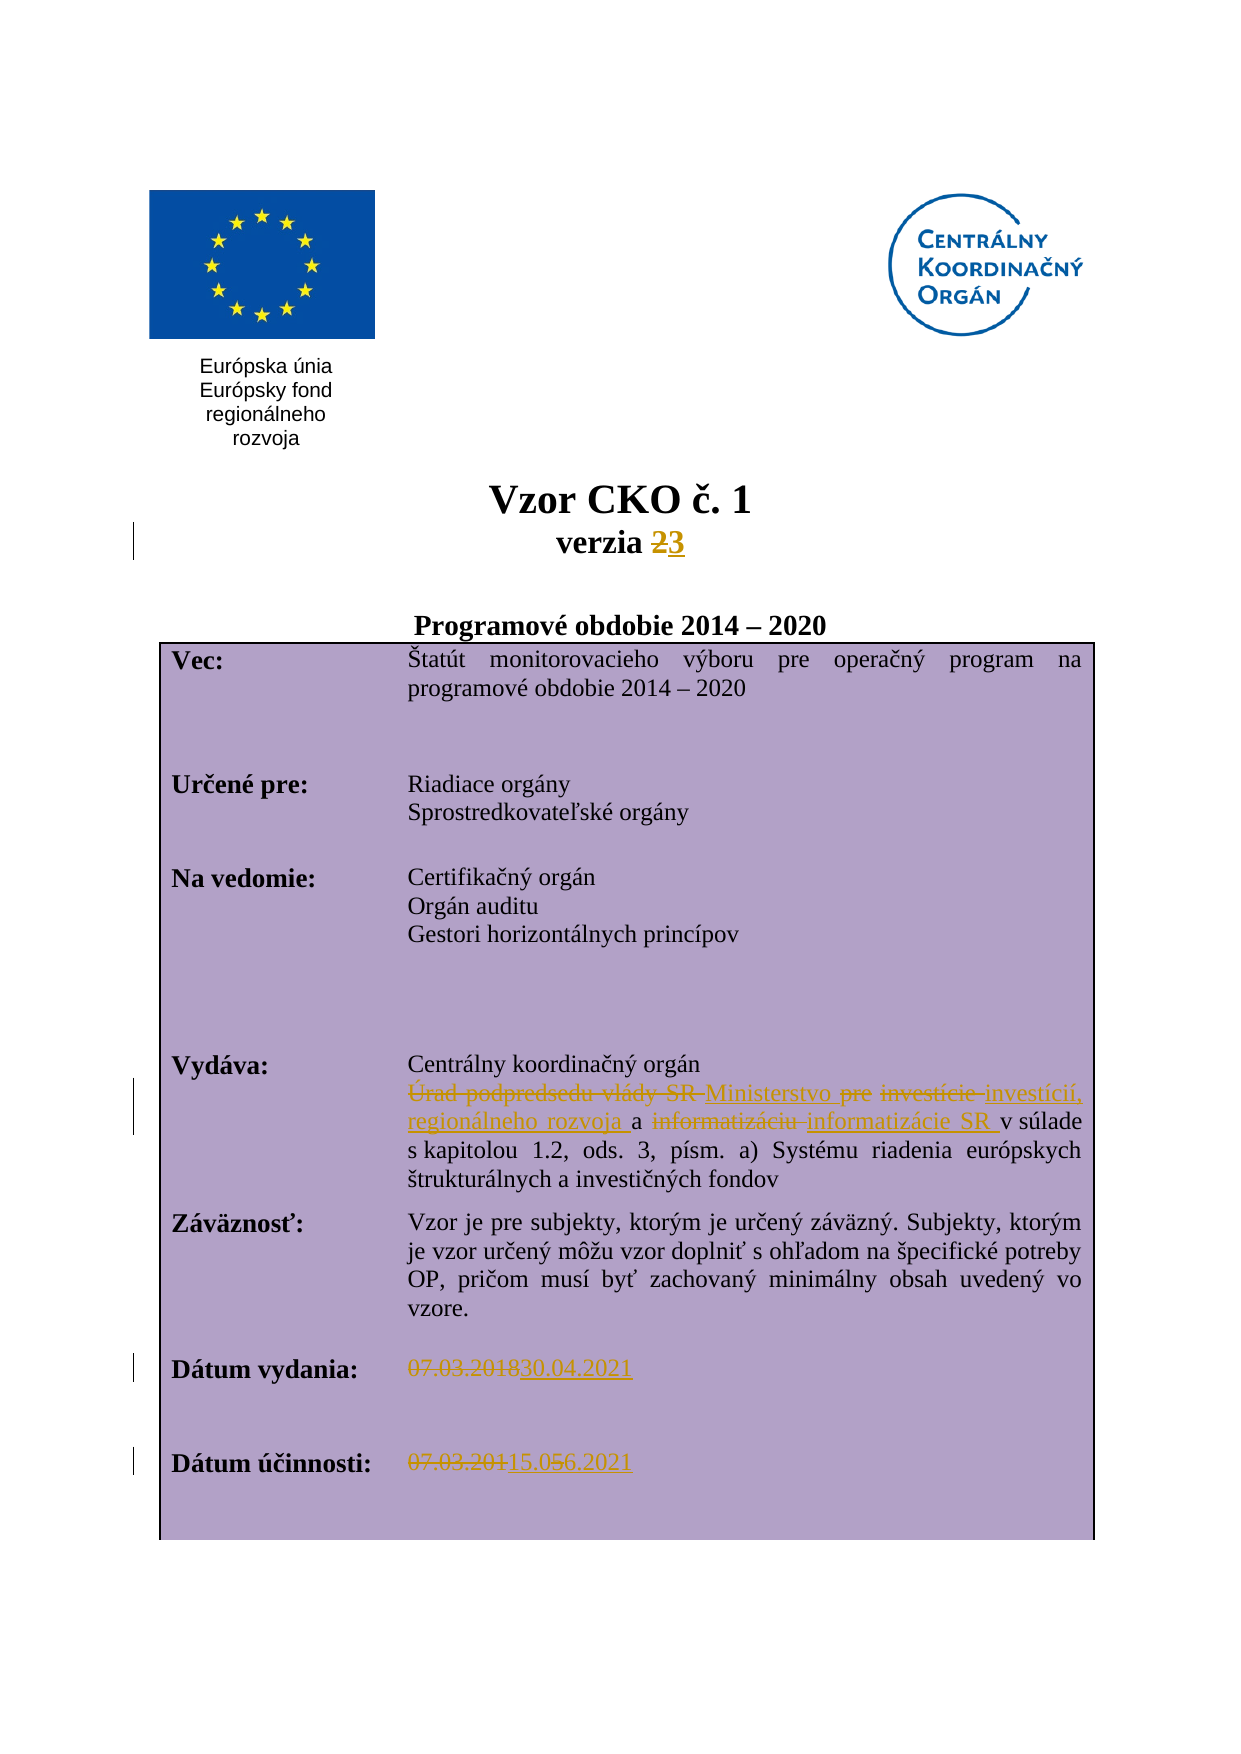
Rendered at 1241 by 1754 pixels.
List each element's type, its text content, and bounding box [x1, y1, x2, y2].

table_cell Určené pre: [161, 769, 396, 862]
table_cell Záväznosť: [161, 1207, 396, 1353]
table_cell [396, 1447, 1093, 1540]
table_header Štatút monitorovacieho výboru pre operačný program na programové obdobie 2014 – 2020 [396, 644, 1093, 769]
table_cell Dátum vydania: [161, 1353, 396, 1447]
table_cell Vydáva: [161, 1049, 396, 1207]
table_cell Riadiace orgány Sprostredkovateľské orgány [396, 769, 1093, 862]
table_cell Certifikačný orgán Orgán auditu Gestori horizontálnych princípov [396, 862, 1093, 1049]
text Európska únia [148, 354, 384, 378]
text Európsky fond regionálneho [148, 378, 384, 426]
table_header Vec: [161, 644, 396, 769]
table_cell Dátum účinnosti: [161, 1447, 396, 1540]
table_cell [396, 1207, 1093, 1353]
table_cell [396, 1353, 1093, 1447]
text verzia [148, 522, 1093, 560]
text Programové obdobie 2014 – 2020 [148, 608, 1093, 642]
text Vzor CKO č. [148, 474, 1093, 522]
table_cell Na vedomie: [161, 862, 396, 1049]
table_cell Centrálny koordinačný orgán a v súlade s kapitolou 1.2, ods. 3, písm. a) Systému riadenia európskych štrukturálnych a investičných fondov [396, 1049, 1093, 1207]
text rozvoja [148, 426, 384, 450]
picture [884, 191, 1084, 335]
